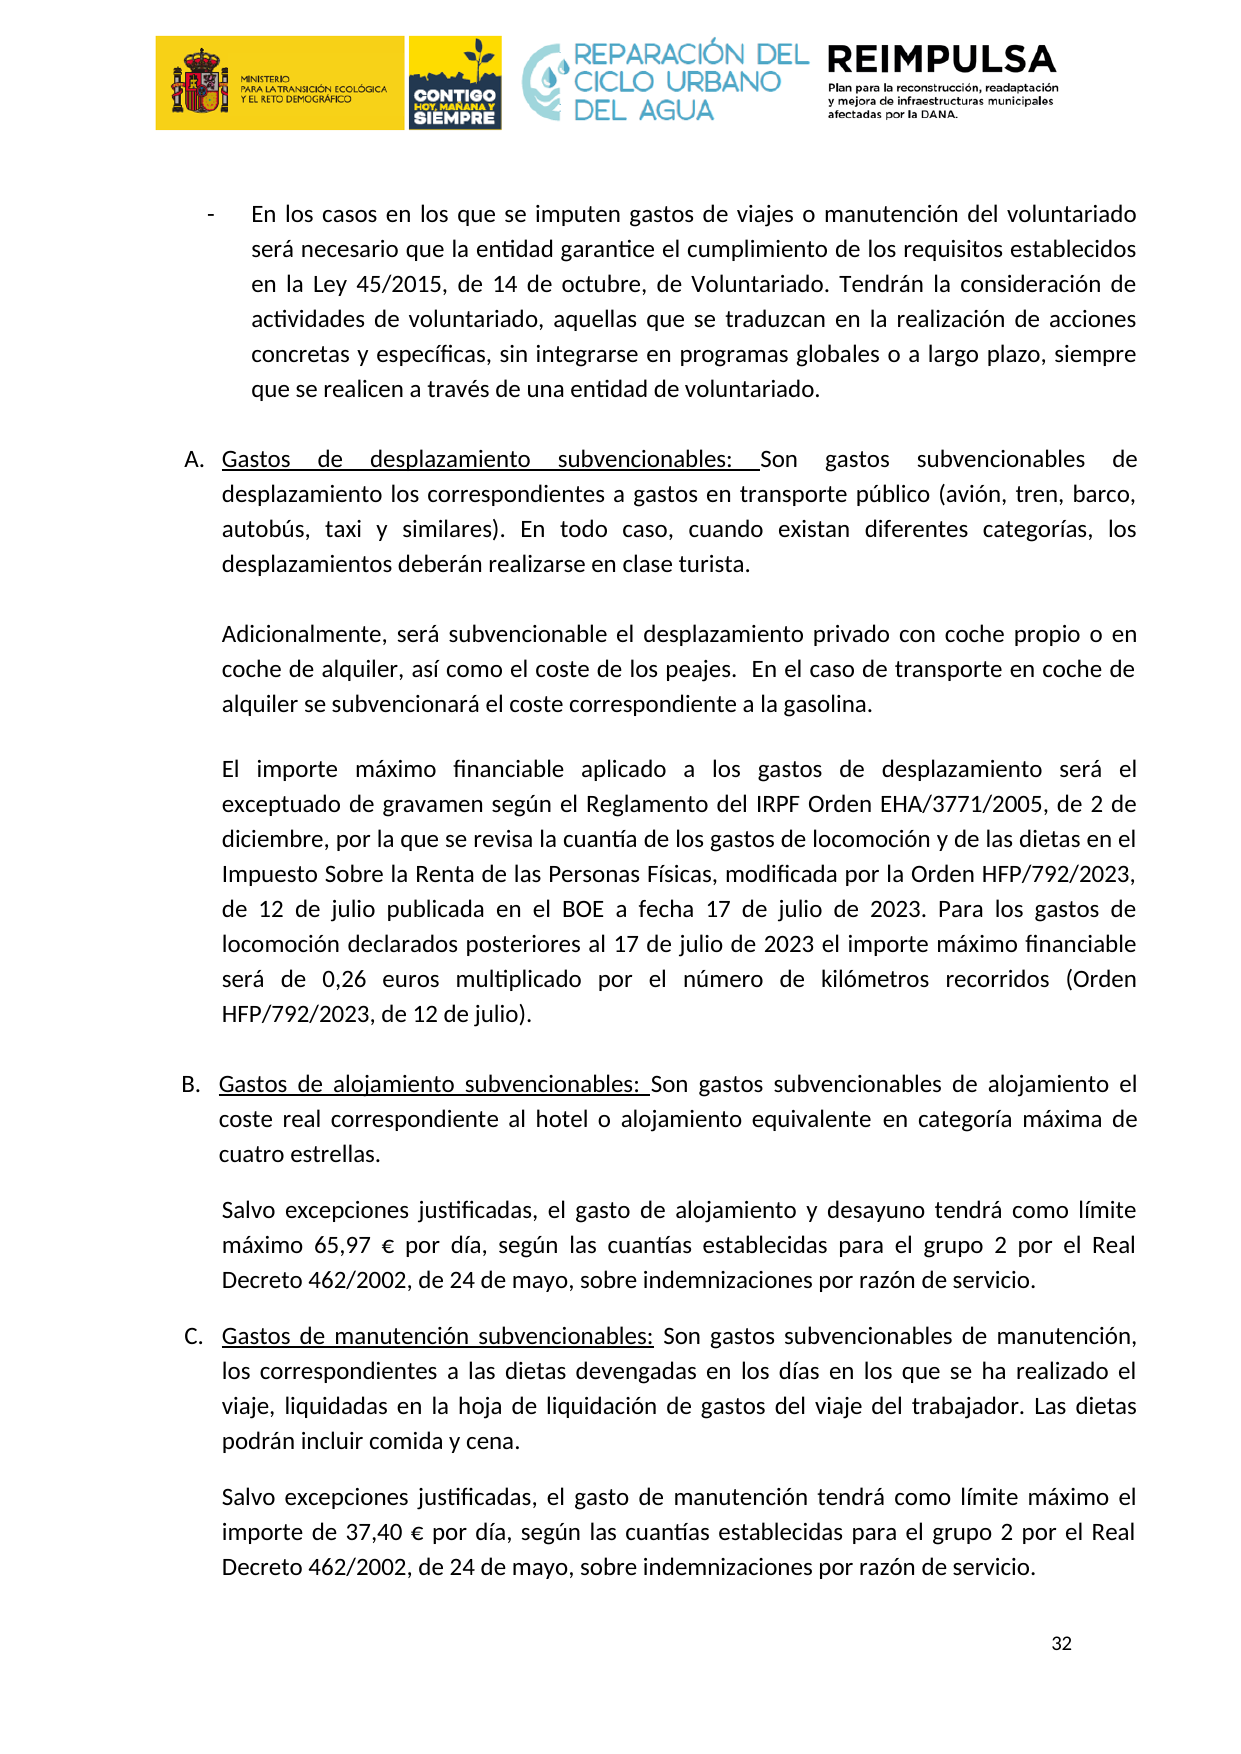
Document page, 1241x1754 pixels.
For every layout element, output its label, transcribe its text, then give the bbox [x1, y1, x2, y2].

list El importe máximo financiable aplicado a los gastos de desplazamiento será el exceptuado de gravamen según el Reglamento del IRPF Orden EHA/3771/2005, de 2 de diciembre, por la que se revisa la cuantía de los gastos de locomoción y de las dietas en el Impuesto Sobre la Renta de las Personas Físicas, modificada por la Orden HFP/792/2023, de 12 de julio publicada en el BOE a fecha 17 de julio de 2023. Para los gastos de locomoción declarados posteriores al 17 de julio de 2023 el importe máximo financiable será de 0,26 euros multiplicado por el número de kilómetros recorridos (Orden HFP/792/2023, de 12 de julio). [222, 753, 1138, 1029]
text Salvo excepciones justificadas, el gasto de manutención tendrá como límite máximo el importe de 37,40 € por día, según las cuantías establecidas para el grupo 2 por el Real Decreto 462/2002, de 24 de mayo, sobre indemnizaciones por razón de servicio. [222, 1481, 1138, 1581]
picture [132, 10, 1072, 139]
list Gastos de manutención subvencionables: Son gastos subvencionables de manutención, los correspondientes a las dietas devengadas en los días en los que se ha realizado el viaje, liquidadas en la hoja de liquidación de gastos del viaje del trabajador. Las dietas podrán incluir comida y cena. [184, 1320, 1138, 1456]
list Gastos de desplazamiento subvencionables: Son gastos subvencionables de desplazamiento los correspondientes a gastos en transporte público (avión, tren, barco, autobús, taxi y similares). En todo caso, cuando existan diferentes categorías, los desplazamientos deberán realizarse en clase turista. [184, 443, 1138, 578]
list En los casos en los que se imputen gastos de viajes o manutención del voluntariado será necesario que la entidad garantice el cumplimiento de los requisitos establecidos en la Ley 45/2015, de 14 de octubre, de Voluntariado. Tendrán la consideración de actividades de voluntariado, aquellas que se traduzcan en la realización de acciones concretas y específicas, sin integrarse en programas globales o a largo plazo, siempre que se realicen a través de una entidad de voluntariado. [207, 198, 1138, 403]
list Adicionalmente, será subvencionable el desplazamiento privado con coche propio o en coche de alquiler, así como el coste de los peajes. En el caso de transporte en coche de alquiler se subvencionará el coste correspondiente a la gasolina. [222, 618, 1138, 718]
text Salvo excepciones justificadas, el gasto de alojamiento y desayuno tendrá como límite máximo 65,97 € por día, según las cuantías establecidas para el grupo 2 por el Real Decreto 462/2002, de 24 de mayo, sobre indemnizaciones por razón de servicio. [222, 1194, 1138, 1295]
list Gastos de alojamiento subvencionables: Son gastos subvencionables de alojamiento el coste real correspondiente al hotel o alojamiento equivalente en categoría máxima de cuatro estrellas. [181, 1068, 1138, 1169]
